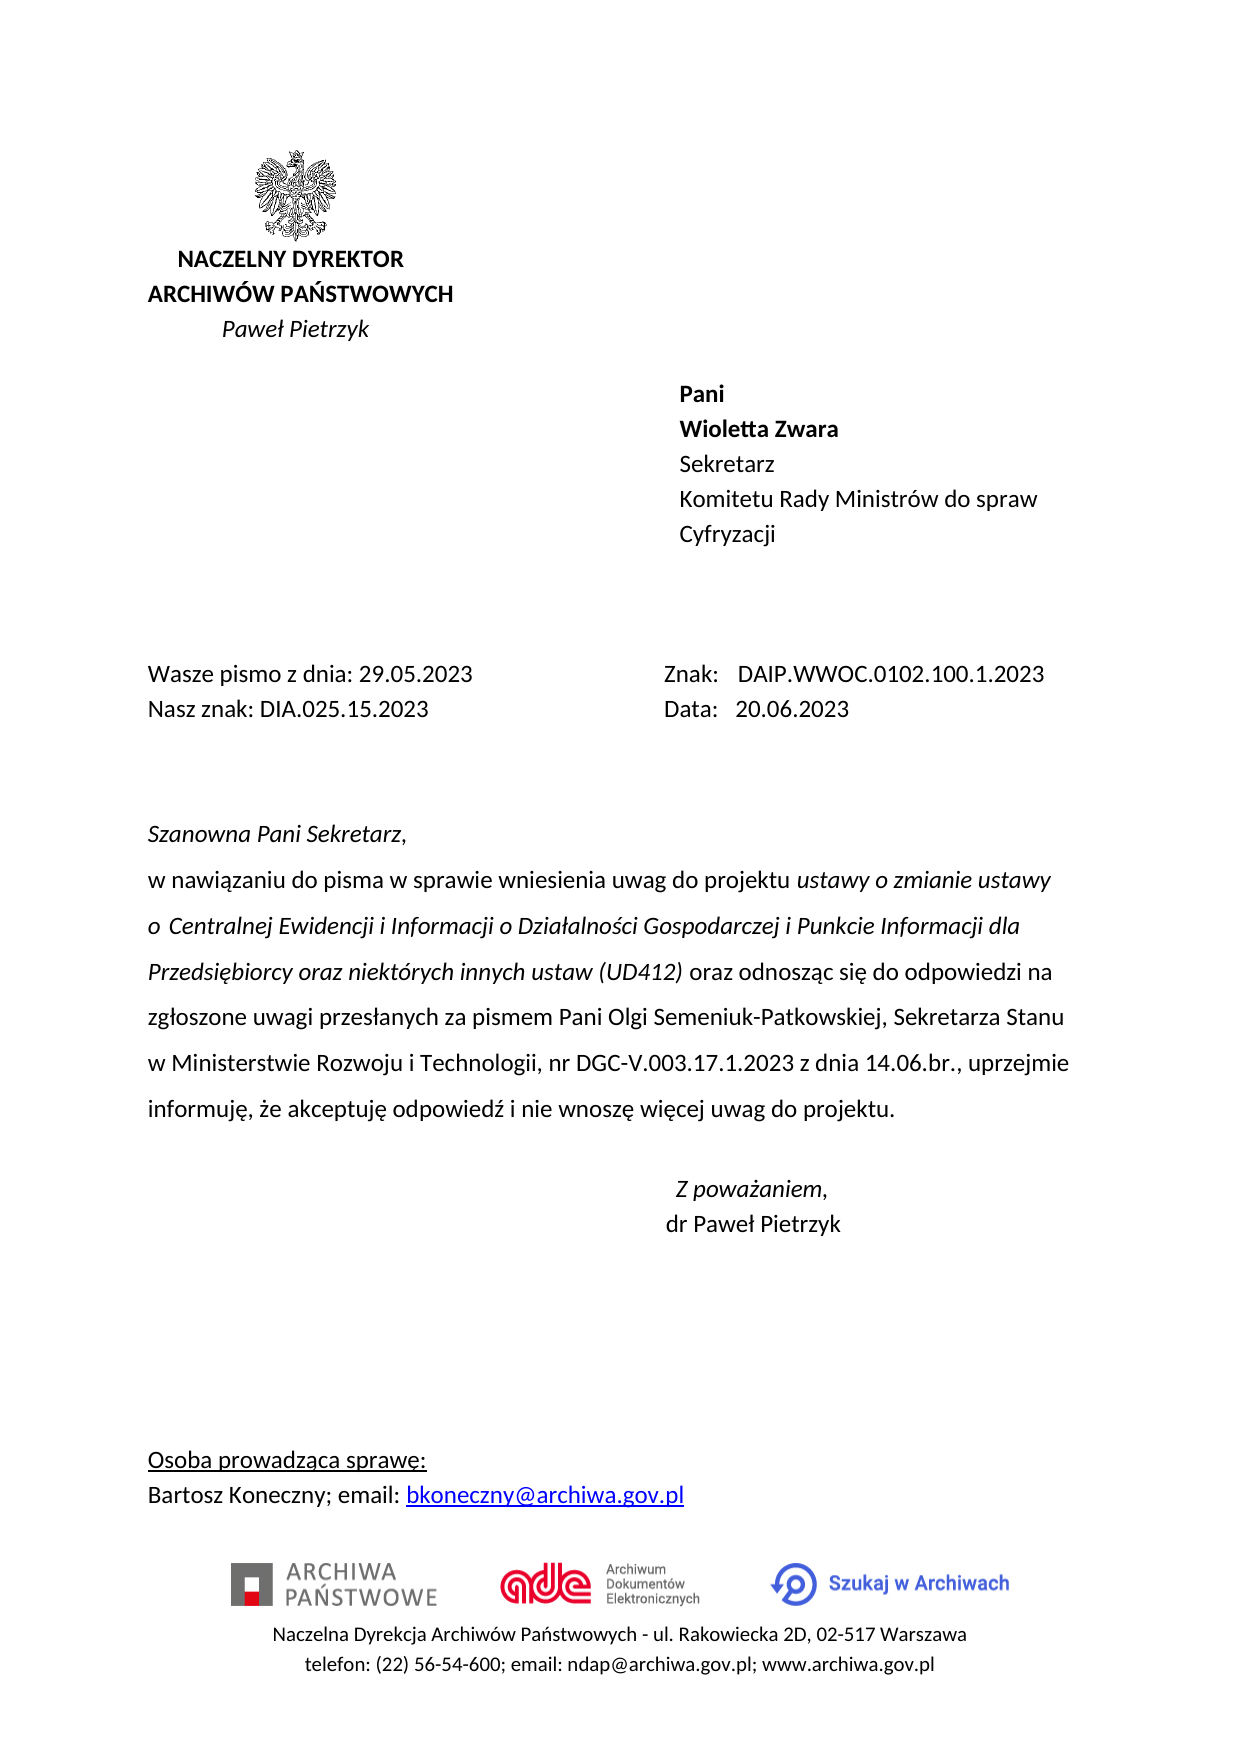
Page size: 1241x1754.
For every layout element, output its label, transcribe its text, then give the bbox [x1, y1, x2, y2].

text Pani [679, 378, 1092, 408]
text NACZELNY DYREKTOR [148, 243, 1092, 273]
text Komitetu Rady Ministrów do spraw Cyfryzacji [679, 483, 1092, 548]
text Nasz znak: DIA.025.15.2023 Data: 20.06.2023 [148, 693, 1092, 723]
text w nawiązaniu do pisma w sprawie wniesienia uwag do projektu ustawy o zmianie ustawy o Centralnej Ewidencji i Informacji o Działalności Gospodarczej i Punkcie Informacji dla Przedsiębiorcy oraz niektórych innych ustaw (UD412) oraz odnosząc się do odpowiedzi na zgłoszone uwagi przesłanych za pismem Pani Olgi Semeniuk-Patkowskiej, Sekretarza Stanu w Ministerstwie Rozwoju i Technologii, nr DGC-V.003.17.1.2023 z dnia 14.06.br., uprzejmie informuję, że akceptuję odpowiedź i nie wnoszę więcej uwag do projektu. [148, 864, 1092, 1123]
text Osoba prowadząca sprawę: [148, 1444, 1092, 1474]
text ARCHIWÓW PAŃSTWOWYCH [148, 278, 1092, 308]
text Wasze pismo z dnia: 29.05.2023 Znak: DAIP.WWOC.0102.100.1.2023 [148, 658, 1092, 688]
text Sekretarz [679, 448, 1092, 478]
text Z poważaniem, [413, 1174, 1092, 1204]
text Wioletta Zwara [679, 413, 1092, 443]
text Paweł Pietrzyk [148, 313, 1092, 343]
picture [251, 147, 338, 243]
text dr Paweł Pietrzyk [413, 1209, 1092, 1239]
text Bartosz Koneczny; email: bkoneczny@archiwa.gov.pl [148, 1479, 1092, 1509]
picture [228, 1561, 1012, 1609]
text Szanowna Pani Sekretarz, [148, 818, 1092, 849]
